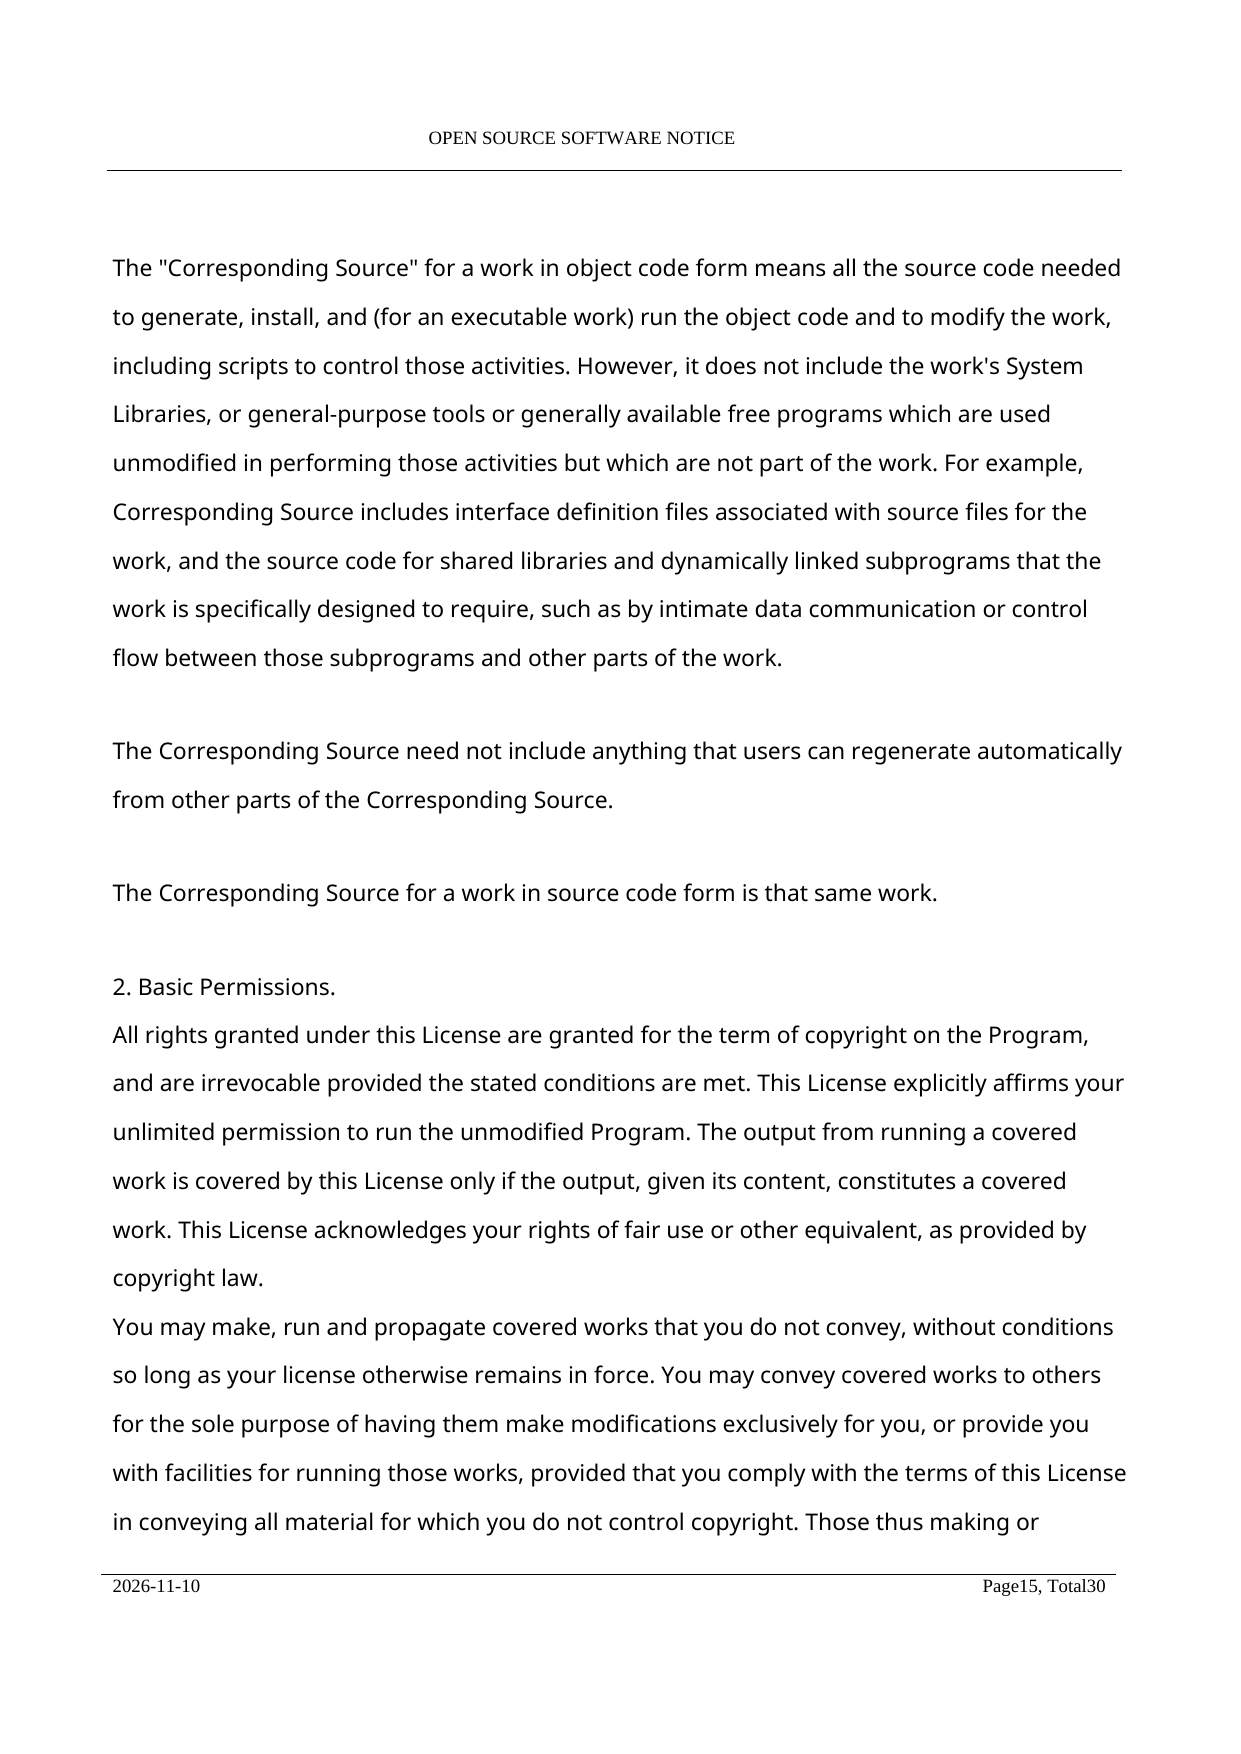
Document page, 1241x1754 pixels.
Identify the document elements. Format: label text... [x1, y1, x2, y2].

text The "Corresponding Source" for a work in object code form means all the source code needed to generate, install, and (for an executable work) run the object code and to modify the work, including scripts to control those activities. However, it does not include the work's System Libraries, or general-purpose tools or generally available free programs which are used unmodified in performing those activities but which are not part of the work. For example, Corresponding Source includes interface definition files associated with source files for the work, and the source code for shared libraries and dynamically linked subprograms that the work is specifically designed to require, such as by intimate data communication or control flow between those subprograms and other parts of the work. [112, 251, 1128, 674]
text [112, 1310, 1128, 1537]
text 2. Basic Permissions. [112, 970, 1128, 1002]
text The Corresponding Source need not include anything that users can regenerate automatically from other parts of the Corresponding Source. [112, 735, 1128, 816]
text The Corresponding Source for a work in source code form is that same work. [112, 877, 1128, 909]
text All rights granted under this License are granted for the term of copyright on the Program, and are irrevocable provided the stated conditions are met. This License explicitly affirms your unlimited permission to run the unmodified Program. The output from running a covered work is covered by this License only if the output, given its content, constitutes a covered work. This License acknowledges your rights of fair use or other equivalent, as provided by copyright law. [112, 1018, 1128, 1294]
